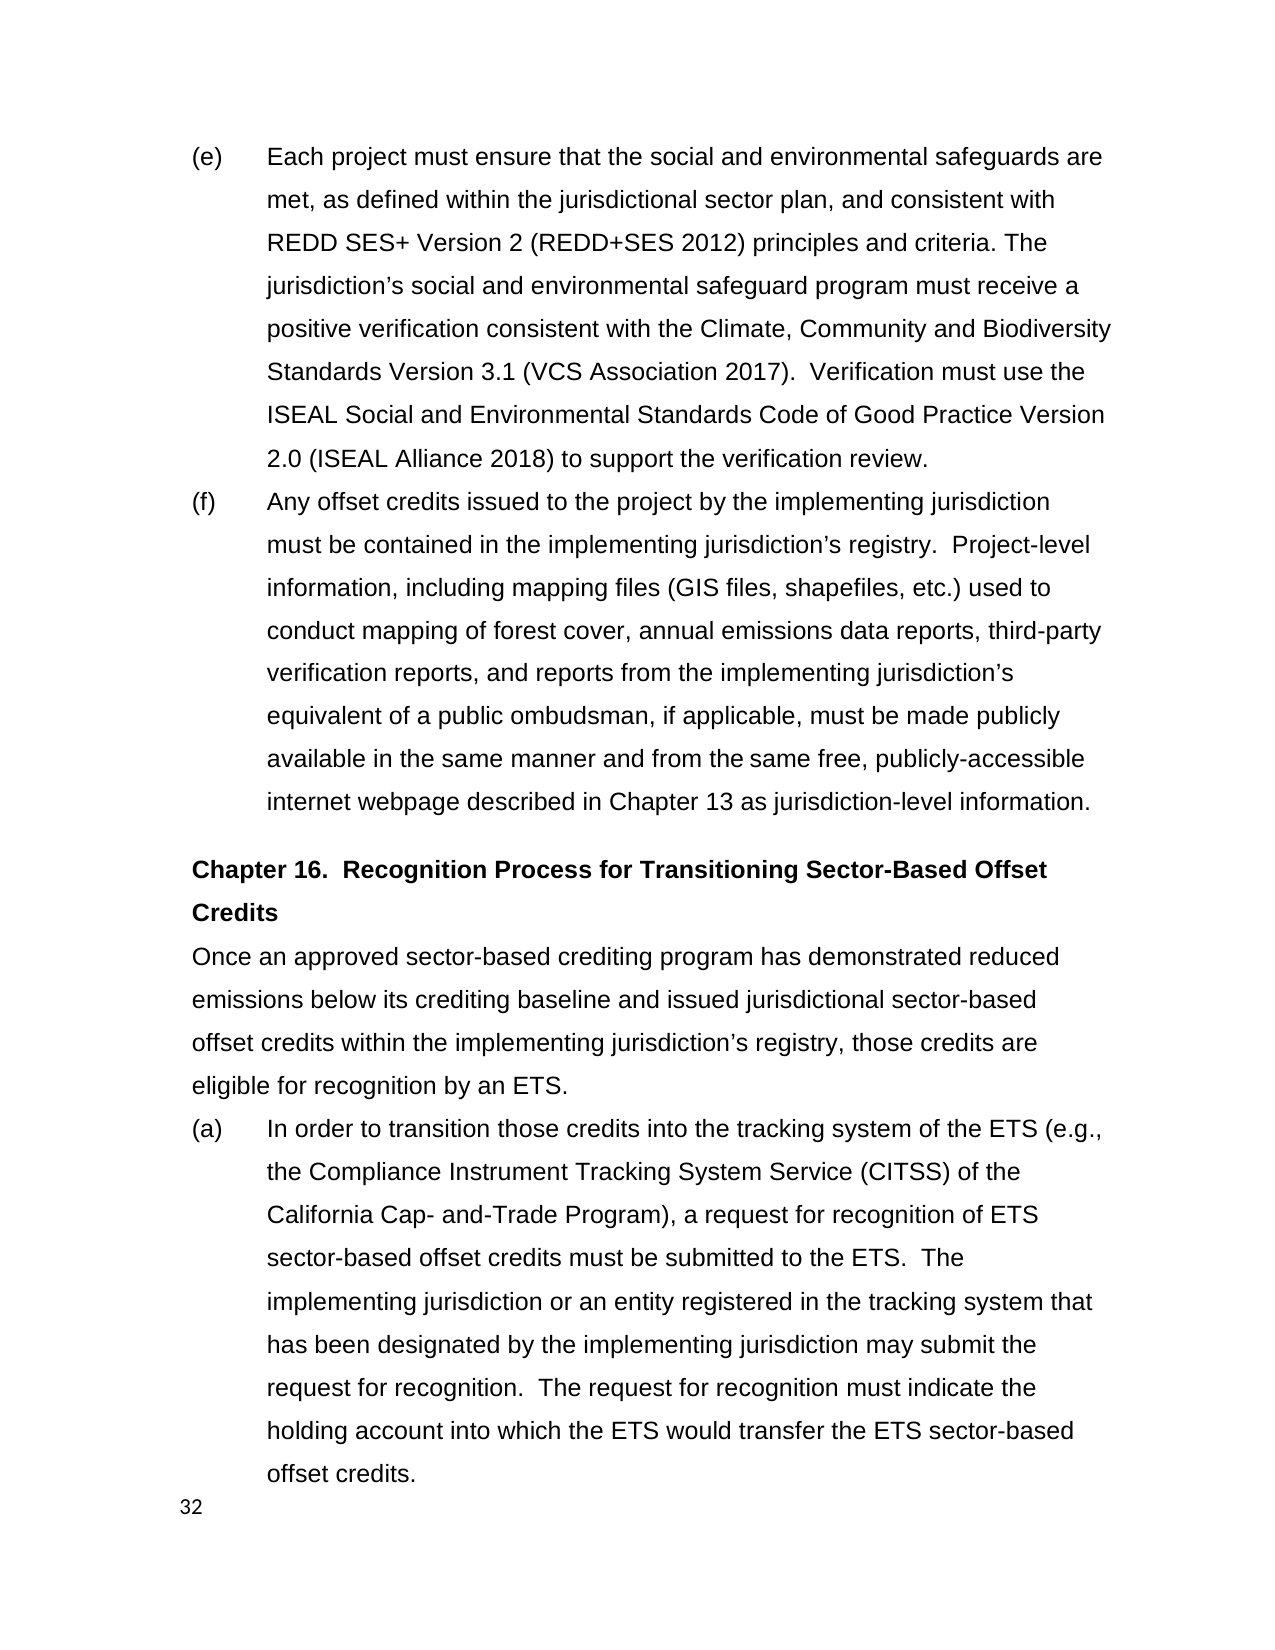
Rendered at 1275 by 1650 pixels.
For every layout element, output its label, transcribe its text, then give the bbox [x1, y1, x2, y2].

text Chapter 16. Recognition Process for Transitioning Sector-Based Offset Credits [192, 855, 1086, 927]
text Once an approved sector-based crediting program has demonstrated reduced emissions below its crediting baseline and issued jurisdictional sector-based offset credits within the implementing jurisdiction’s registry, those credits are eligible for recognition by an ETS. [192, 941, 1086, 1099]
text (a) In order to transition those credits into the tracking system of the ETS (e.g., the Compliance Instrument Tracking System Service (CITSS) of the California Cap- and-Trade Program), a request for recognition of ETS sector-based offset credits must be submitted to the ETS. The implementing jurisdiction or an entity registered in the tracking system that has been designated by the implementing jurisdiction may submit the request for recognition. The request for recognition must indicate the holding account into which the ETS would transfer the ETS sector-based offset credits. [192, 1114, 1110, 1488]
text (e) Each project must ensure that the social and environmental safeguards are met, as defined within the jurisdictional sector plan, and consistent with REDD SES+ Version 2 (REDD+SES 2012) principles and criteria. The jurisdiction’s social and environmental safeguard program must receive a positive verification consistent with the Climate, Community and Biodiversity Standards Version 3.1 (VCS Association 2017). Verification must use the ISEAL Social and Environmental Standards Code of Good Practice Version 2.0 (ISEAL Alliance 2018) to support the verification review. [192, 142, 1111, 472]
text (f) Any offset credits issued to the project by the implementing jurisdiction must be contained in the implementing jurisdiction’s registry. Project-level information, including mapping files (GIS files, shapefiles, etc.) used to conduct mapping of forest cover, annual emissions data reports, third-party verification reports, and reports from the implementing jurisdiction’s equivalent of a public ombudsman, if applicable, must be made publicly available in the same manner and from the same free, publicly-accessible internet webpage described in Chapter 13 as jurisdiction-level information. [192, 487, 1109, 816]
